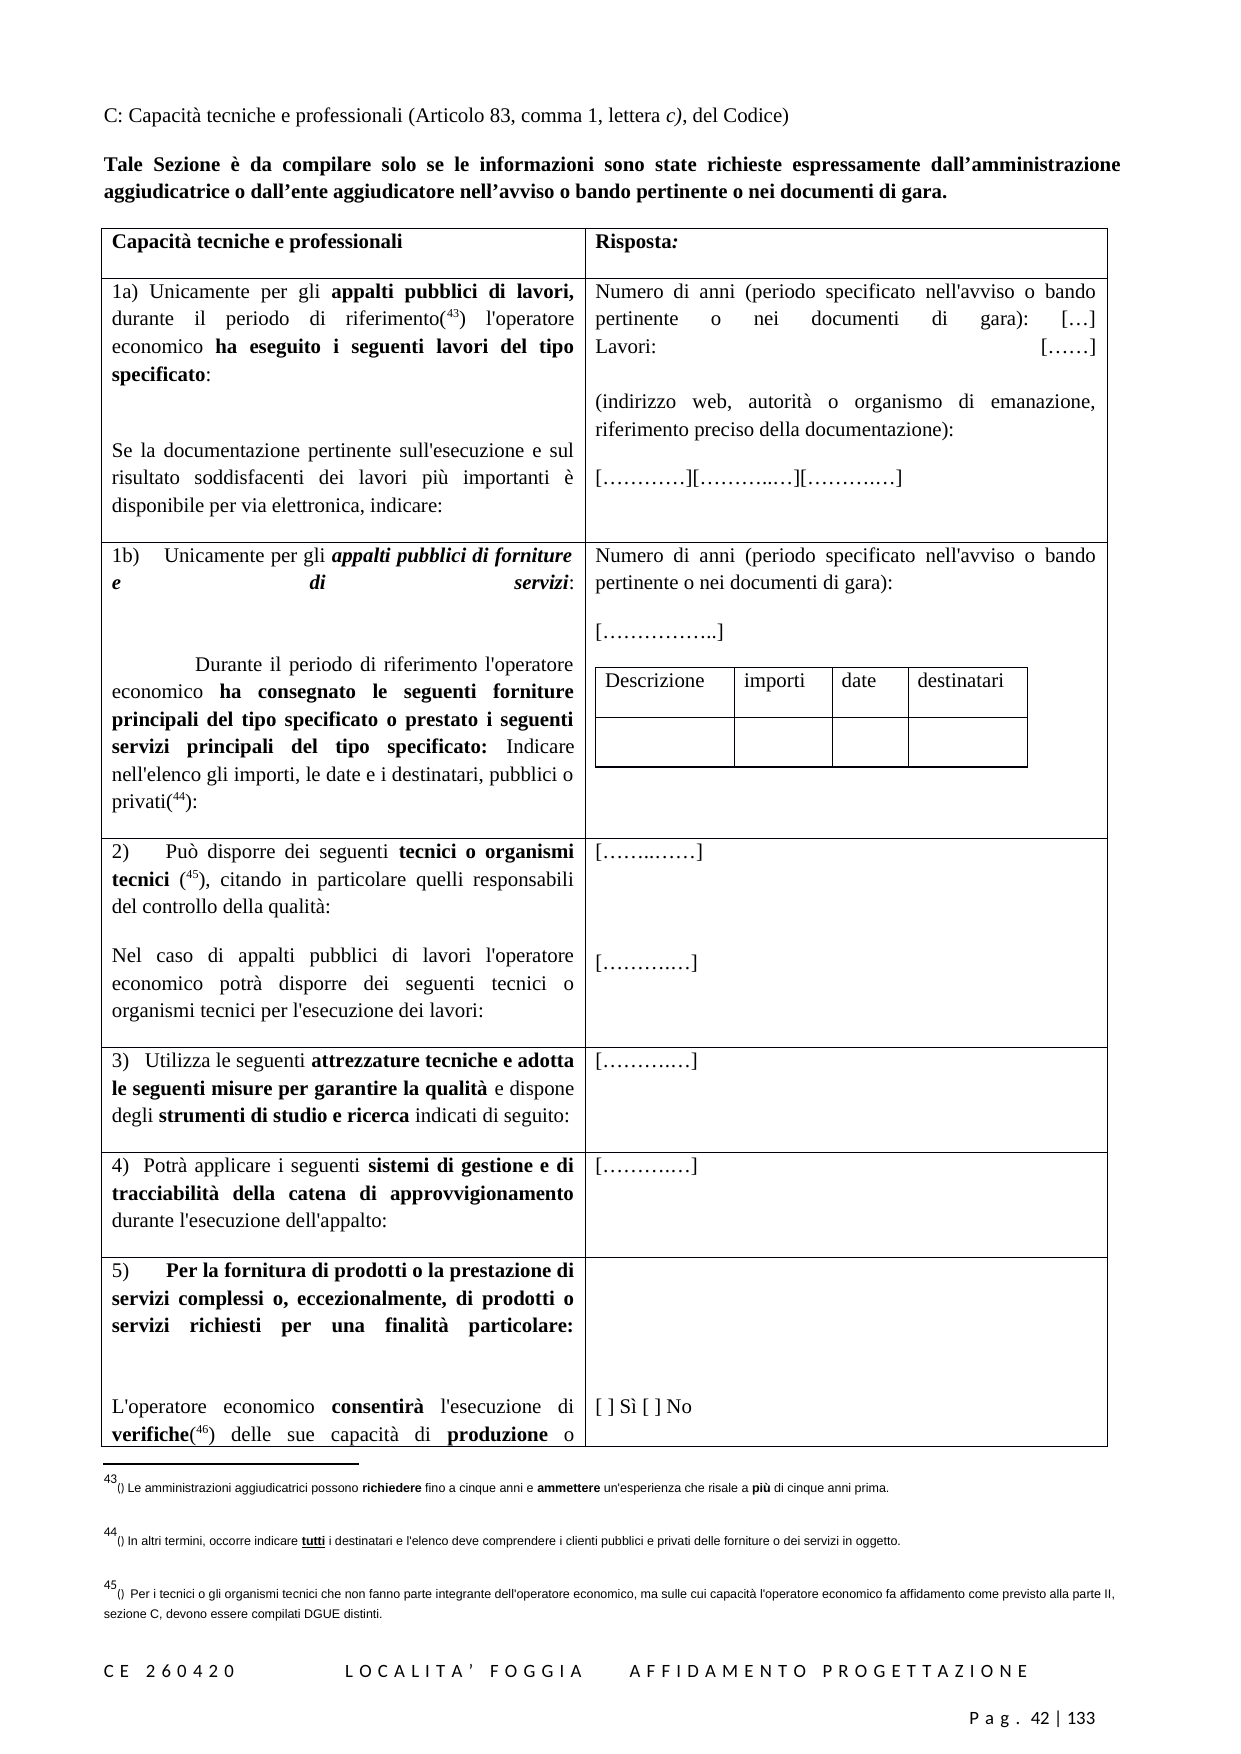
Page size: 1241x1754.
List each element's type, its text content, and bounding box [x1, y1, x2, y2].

table_cell 4) Potrà applicare i seguenti sistemi di gestione e di tracciabilità della catena di approvvigionamento durante l'esecuzione dell'appalto: [102, 1153, 585, 1257]
table_cell [……….…] [586, 1153, 1107, 1257]
table_header Risposta: [586, 229, 1107, 278]
table_header Capacità tecniche e professionali [102, 229, 585, 278]
table_cell 2) Può disporre dei seguenti tecnici o organismi tecnici (), citando in particolare quelli responsabili del controllo della qualità: Nel caso di appalti pubblici di lavori l'operatore economico potrà disporre dei seguenti tecnici o organismi tecnici per l'esecuzione dei lavori: [102, 839, 585, 1047]
table_cell [……..……] [……….…] [586, 839, 1107, 1047]
table_cell 3) Utilizza le seguenti attrezzature tecniche e adotta le seguenti misure per garantire la qualità e dispone degli strumenti di studio e ricerca indicati di seguito: [102, 1048, 585, 1152]
text Tale Sezione è da compilare solo se le informazioni sono state richieste espressamente dall’amministrazione aggiudicatrice o dall’ente aggiudicatore nell’avviso o bando pertinente o nei documenti di gara. [103, 152, 1122, 203]
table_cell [102, 1258, 585, 1446]
table_cell Numero di anni (periodo specificato nell'avviso o bando pertinente o nei documenti di gara): […] Lavori: [……] (indirizzo web, autorità o organismo di emanazione, riferimento preciso della documentazione): […………][………..…][……….…] [586, 279, 1107, 542]
table_cell Numero di anni (periodo specificato nell'avviso o bando pertinente o nei documenti di gara): [……………..] [586, 543, 1107, 838]
text C: Capacità tecniche e professionali (Articolo 83, comma 1, lettera c), del Codice) [103, 103, 1122, 127]
table_cell 1b) Unicamente per gli appalti pubblici di forniture e di servizi: Durante il periodo di riferimento l'operatore economico ha consegnato le seguenti forniture principali del tipo specificato o prestato i seguenti servizi principali del tipo specificato: Indicare nell'elenco gli importi, le date e i destinatari, pubblici o privati(): [102, 543, 585, 838]
table_cell [……….…] [586, 1048, 1107, 1152]
table_cell 1a) Unicamente per gli appalti pubblici di lavori, durante il periodo di riferimento() l'operatore economico ha eseguito i seguenti lavori del tipo specificato: Se la documentazione pertinente sull'esecuzione e sul risultato soddisfacenti dei lavori più importanti è disponibile per via elettronica, indicare: [102, 279, 585, 542]
table_cell [ ] Sì [ ] No [586, 1258, 1107, 1446]
